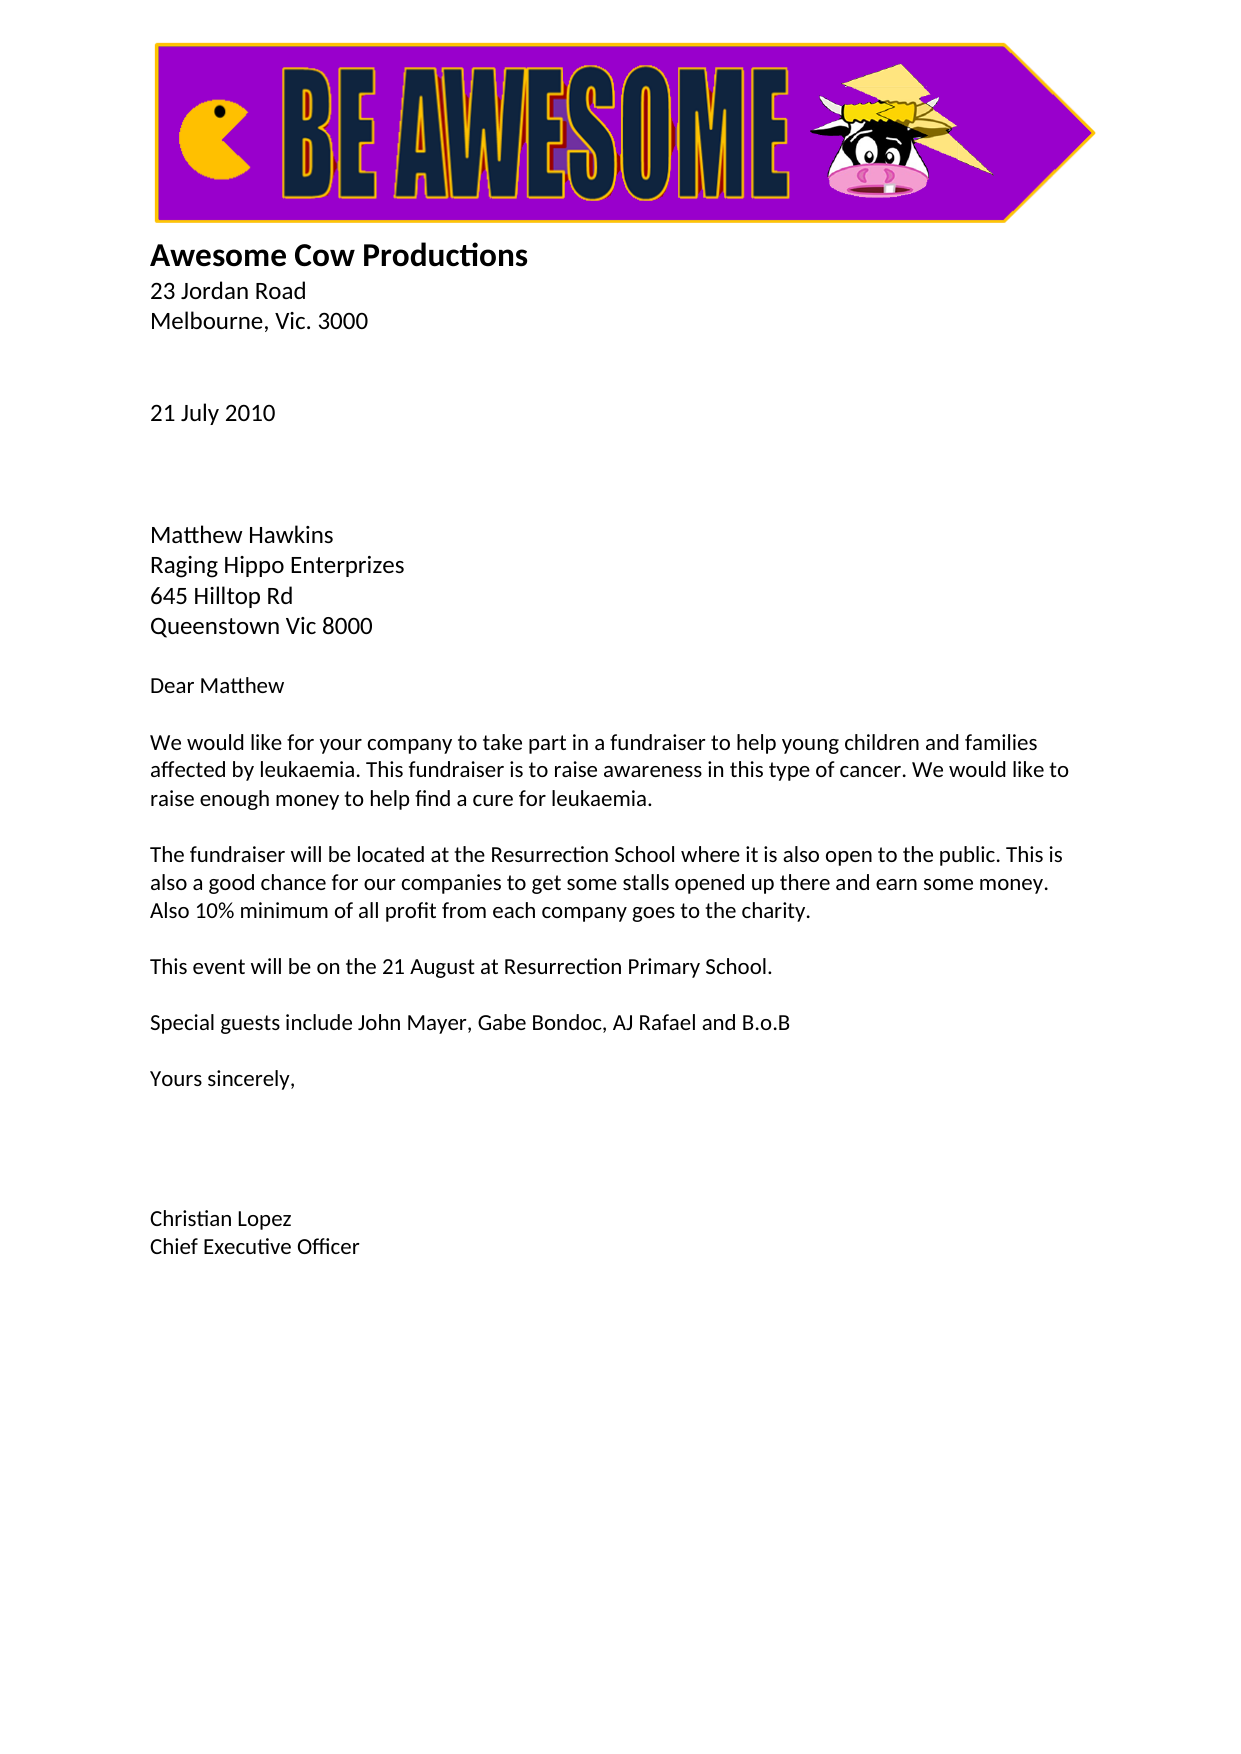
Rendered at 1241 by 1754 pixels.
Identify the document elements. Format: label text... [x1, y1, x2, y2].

text We would like for your company to take part in a fundraiser to help young children and families affected by leukaemia. This fundraiser is to raise awareness in this type of cancer. We would like to raise enough money to help find a cure for leukaemia. [150, 728, 1090, 812]
text 645 Hilltop Rd [150, 580, 1090, 611]
text 23 Jordan Road [150, 275, 1090, 305]
text The fundraiser will be located at the Resurrection School where it is also open to the public. This is also a good chance for our companies to get some stalls opened up there and earn some money. Also 10% minimum of all profit from each company goes to the charity. [150, 840, 1090, 924]
text Awesome Cow Productions [150, 234, 1090, 275]
text Dear Matthew [150, 672, 1090, 699]
text 21 July 2010 [150, 397, 1090, 427]
text Raging Hippo Enterprizes [150, 549, 1090, 580]
text This event will be on the 21 August at Resurrection Primary School. [150, 952, 1090, 980]
picture [153, 40, 1097, 224]
text Matthew Hawkins [150, 519, 1090, 549]
text Queenstown Vic 8000 [150, 611, 1090, 641]
text Christian Lopez [150, 1204, 1090, 1232]
text Chief Executive Officer [150, 1232, 1090, 1260]
text Special guests include John Mayer, Gabe Bondoc, AJ Rafael and B.o.B [150, 1008, 1090, 1036]
text Melbourne, Vic. 3000 [150, 305, 1090, 336]
text Yours sincerely, [150, 1064, 1090, 1092]
